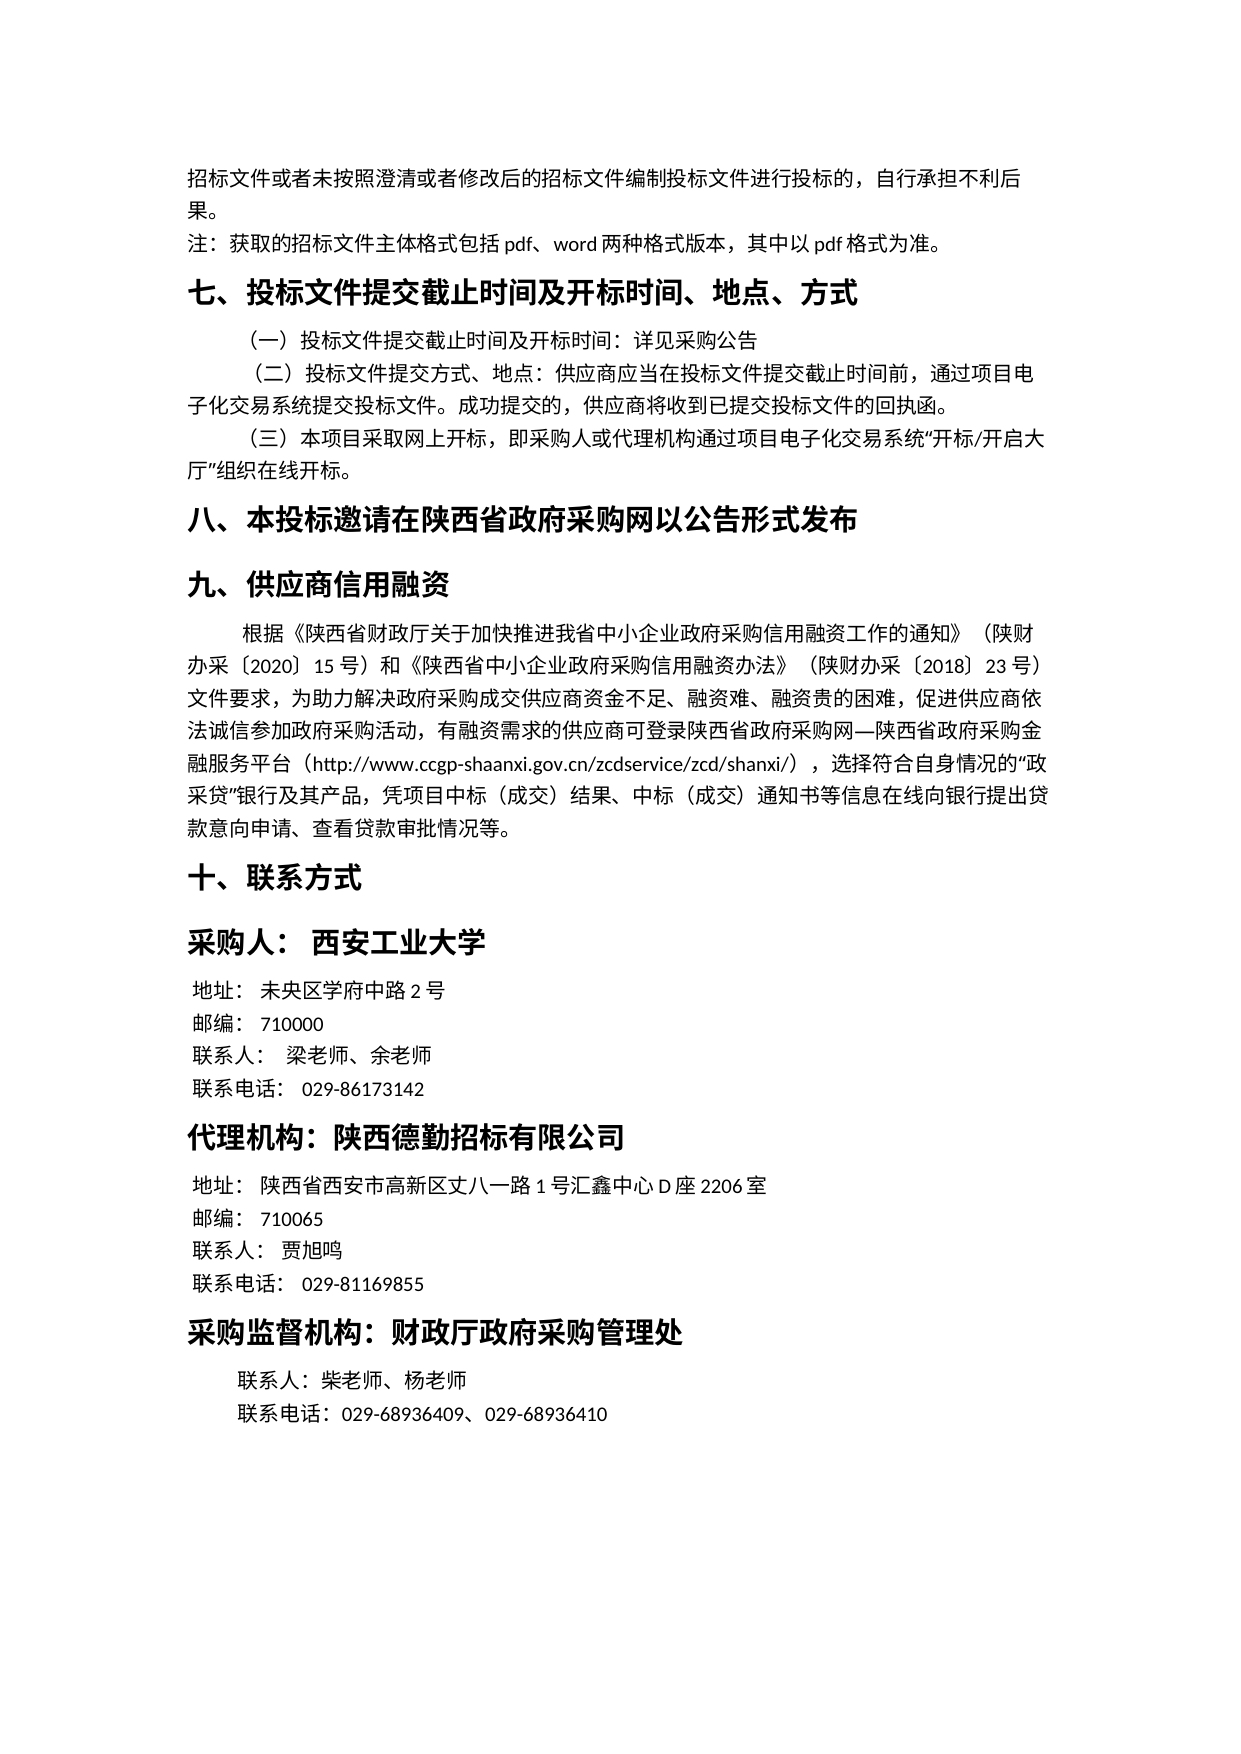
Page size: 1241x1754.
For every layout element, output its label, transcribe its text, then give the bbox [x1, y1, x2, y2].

text 地址： 未央区学府中路2号 [187, 974, 1053, 1007]
text （三）本项目采取网上开标，即采购人或代理机构通过项目电子化交易系统“开标/开启大厅”组织在线开标。 [187, 422, 1053, 487]
text 注：获取的招标文件主体格式包括pdf、word两种格式版本，其中以pdf格式为准。 [187, 227, 1053, 259]
text 根据《陕西省财政厅关于加快推进我省中小企业政府采购信用融资工作的通知》（陕财办采〔2020〕15 号）和《陕西省中小企业政府采购信用融资办法》（陕财办采〔2018〕23 号）文件要求，为助力解决政府采购成交供应商资金不足、融资难、融资贵的困难，促进供应商依法诚信参加政府采购活动，有融资需求的供应商可登录陕西省政府采购网—陕西省政府采购金融服务平台（http://www.ccgp-shaanxi.gov.cn/zcdservice/zcd/shanxi/），选择符合自身情况的“政采贷”银行及其产品，凭项目中标（成交）结果、中标（成交）通知书等信息在线向银行提出贷款意向申请、查看贷款审批情况等。 [187, 617, 1053, 844]
text 联系人： 贾旭鸣 [187, 1234, 1053, 1267]
text 联系电话： 029-81169855 [187, 1267, 1053, 1299]
text 联系电话：029-68936409、029-68936410 [187, 1397, 1053, 1429]
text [187, 162, 1053, 227]
text 九、供应商信用融资 [187, 552, 1053, 617]
text 采购人： 西安工业大学 [187, 909, 1053, 974]
text （一）投标文件提交截止时间及开标时间：详见采购公告 [187, 324, 1053, 357]
text 地址： 陕西省西安市高新区丈八一路1号汇鑫中心D座2206室 [187, 1169, 1053, 1202]
text （二）投标文件提交方式、地点：供应商应当在投标文件提交截止时间前，通过项目电子化交易系统提交投标文件。成功提交的，供应商将收到已提交投标文件的回执函。 [187, 357, 1053, 422]
text 七、投标文件提交截止时间及开标时间、地点、方式 [187, 259, 1053, 324]
text 联系电话： 029-86173142 [187, 1072, 1053, 1104]
text 采购监督机构：财政厅政府采购管理处 [187, 1299, 1053, 1364]
text 八、本投标邀请在陕西省政府采购网以公告形式发布 [187, 487, 1053, 552]
text 邮编： 710000 [187, 1007, 1053, 1039]
text 邮编： 710065 [187, 1202, 1053, 1234]
text 代理机构：陕西德勤招标有限公司 [187, 1104, 1053, 1169]
text 十、联系方式 [187, 844, 1053, 909]
text 联系人：柴老师、杨老师 [187, 1364, 1053, 1397]
text 联系人： 梁老师、余老师 [187, 1039, 1053, 1072]
